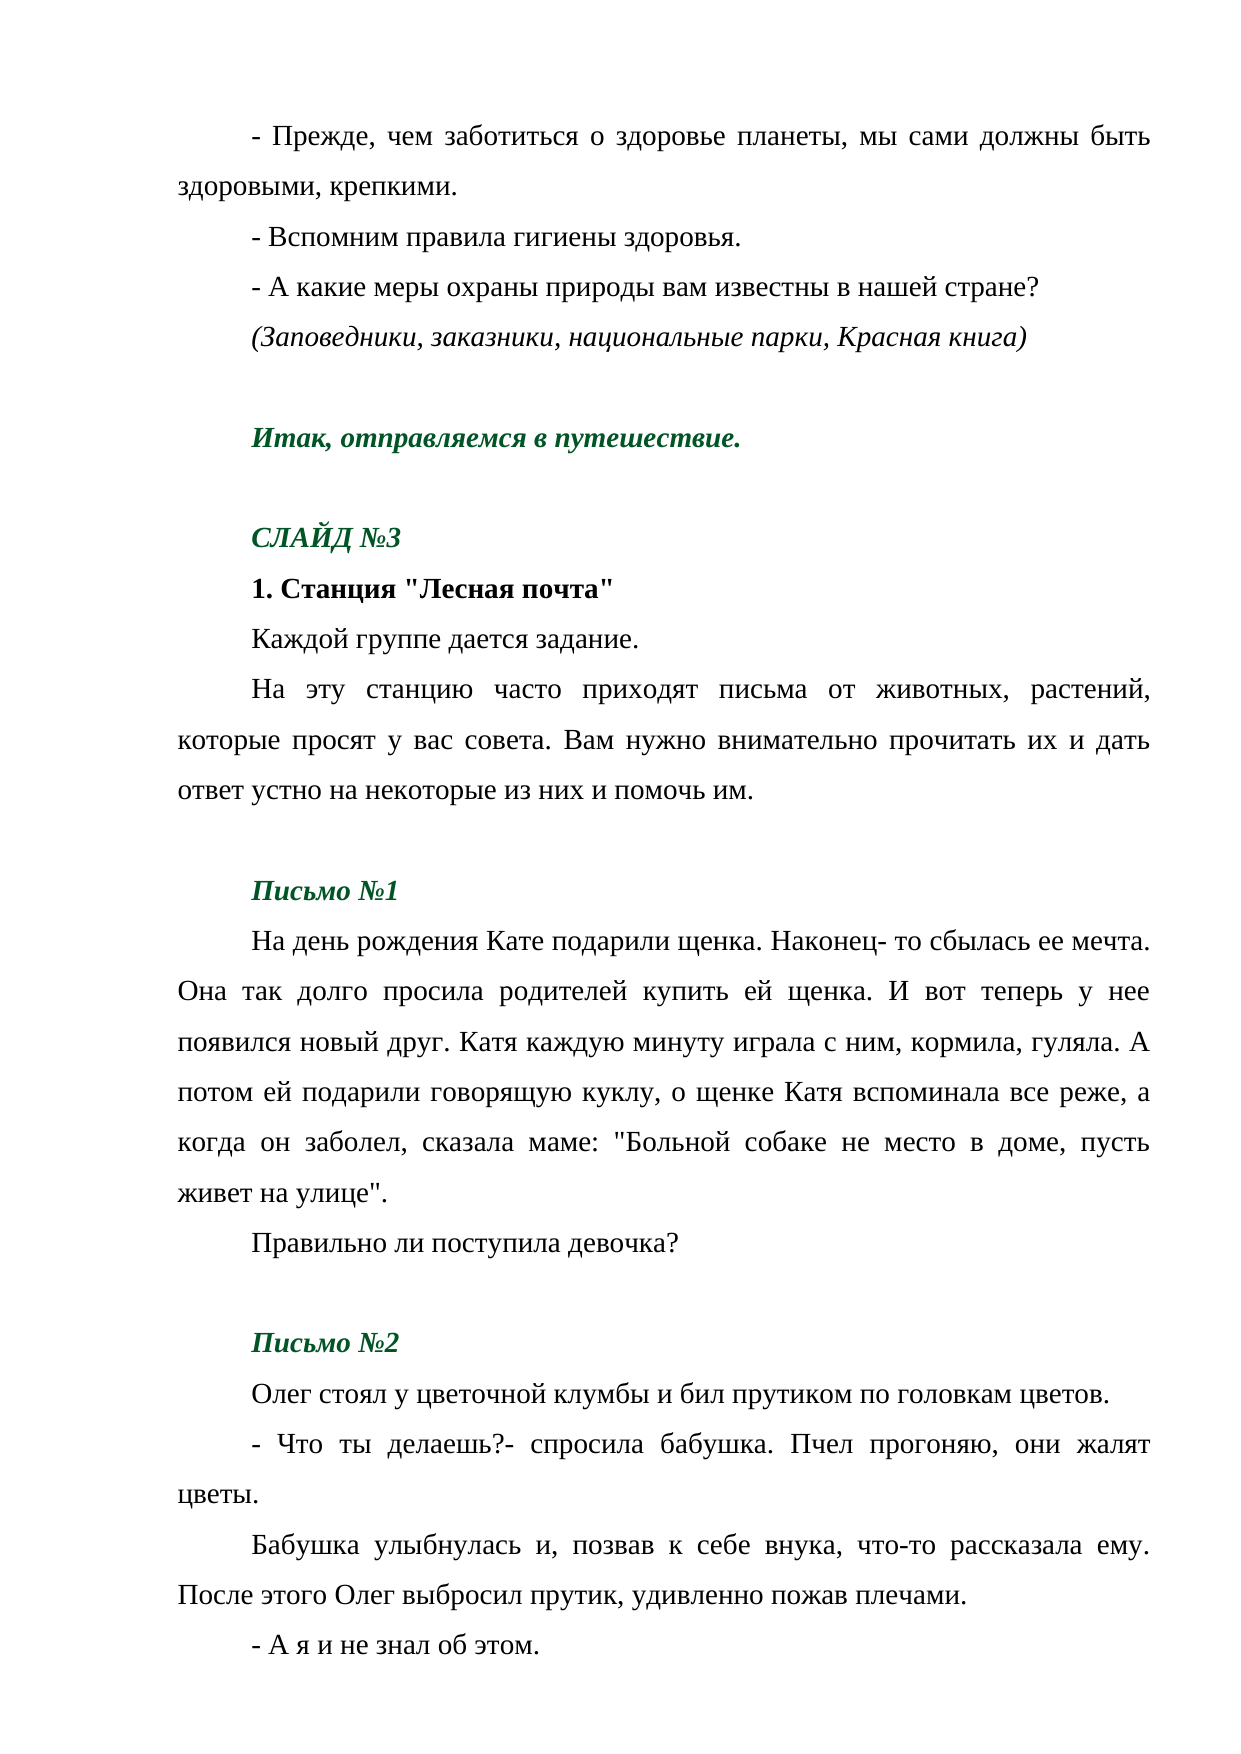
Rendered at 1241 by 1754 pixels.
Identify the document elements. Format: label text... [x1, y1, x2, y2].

text Каждой группе дается задание. [177, 621, 1152, 655]
text (Заповедники, заказники, национальные парки, Красная книга) [177, 319, 1152, 353]
text - А какие меры охраны природы вам известны в нашей стране? [177, 269, 1152, 303]
text СЛАЙД №3 [177, 521, 1152, 554]
text Бабушка улыбнулась и, позвав к себе внука, что-то рассказала ему. После этого Олег выбросил прутик, удивленно пожав плечами. [177, 1527, 1152, 1611]
text Итак, отправляемся в путешествие. [177, 420, 1152, 453]
text На день рождения Кате подарили щенка. Наконец- то сбылась ее мечта. Она так долго просила родителей купить ей щенка. И вот теперь у нее появился новый друг. Катя каждую минуту играла с ним, кормила, гуляла. А потом ей подарили говорящую куклу, о щенке Катя вспоминала все реже, а когда он заболел, сказала маме: "Больной собаке не место в доме, пусть живет на улице". [177, 923, 1152, 1208]
text - А я и не знал об этом. [177, 1627, 1152, 1661]
text На эту станцию часто приходят письма от животных, растений, которые просят у вас совета. Вам нужно внимательно прочитать их и дать ответ устно на некоторые из них и помочь им. [177, 672, 1152, 806]
text - Что ты делаешь?- спросила бабушка. Пчел прогоняю, они жалят цветы. [177, 1426, 1152, 1510]
text 1. Станция "Лесная почта" [177, 571, 1152, 604]
text Письмо №2 [177, 1326, 1152, 1359]
text - Прежде, чем заботиться о здоровье планеты, мы сами должны быть здоровыми, крепкими. [177, 118, 1152, 202]
text Олег стоял у цветочной клумбы и бил прутиком по головкам цветов. [177, 1376, 1152, 1409]
text - Вспомним правила гигиены здоровья. [177, 219, 1152, 252]
text Правильно ли поступила девочка? [177, 1225, 1152, 1258]
text Письмо №1 [177, 873, 1152, 906]
